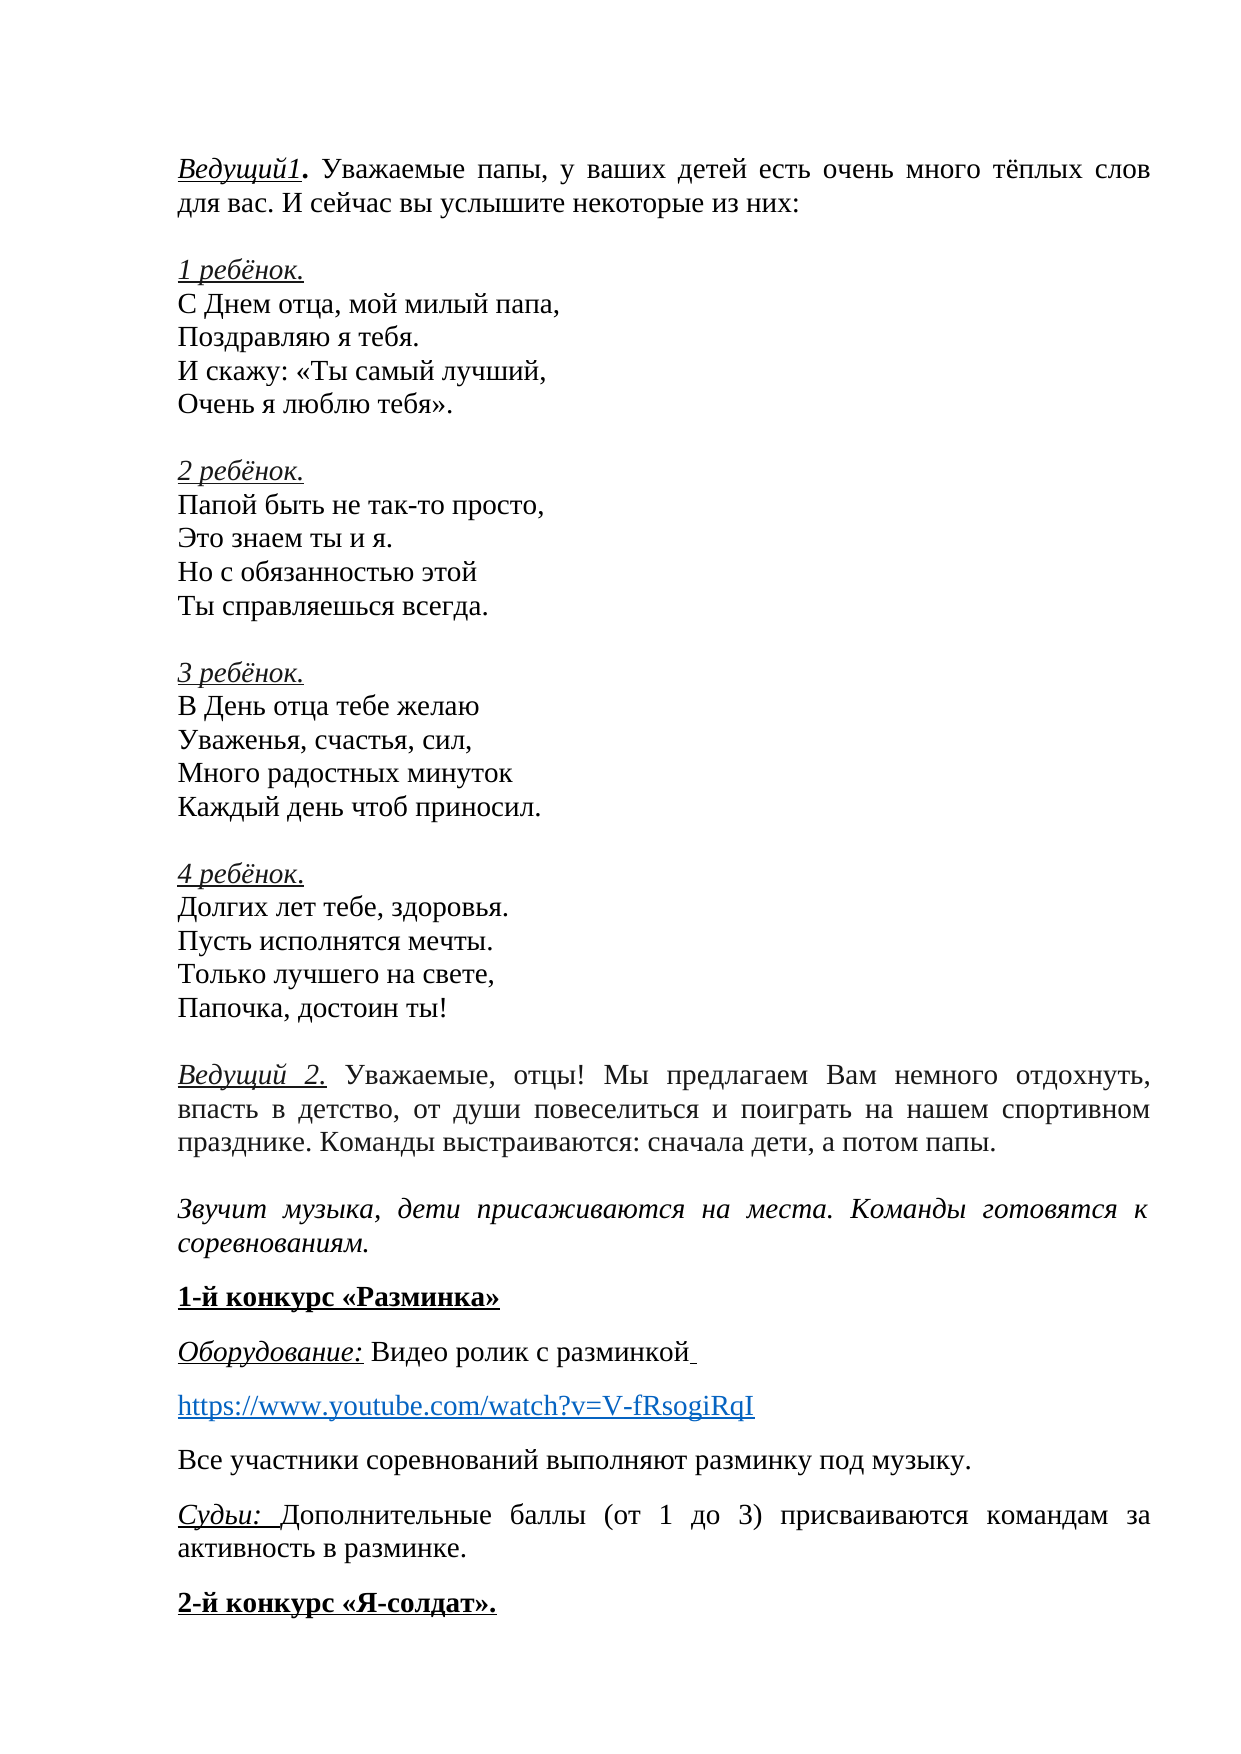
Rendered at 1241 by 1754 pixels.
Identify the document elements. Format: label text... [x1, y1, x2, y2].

text 2-й конкурс «Я-солдат». [177, 1585, 1152, 1618]
text Все участники соревнований выполняют разминку под музыку. [177, 1442, 1152, 1476]
text С Днем отца, мой милый папа, Поздравляю я тебя. И скажу: «Ты самый лучший, Очень я люблю тебя». [419, 286, 1152, 420]
text Ведущий 2. Уважаемые, отцы! Мы предлагаем Вам немного отдохнуть, впасть в детство, от души повеселиться и поиграть на нашем спортивном празднике. Команды выстраиваются: сначала дети, а потом папы. [177, 1057, 1152, 1158]
text https://www.youtube.com/watch?v=V-fRsogiRqI [177, 1388, 1152, 1422]
text Оборудование: Видео ролик с разминкой [177, 1334, 1152, 1367]
text Судьи: Дополнительные баллы (от 1 до 3) присваиваются командам за активность в разминке. [177, 1497, 1152, 1564]
text 1-й конкурс «Разминка» [177, 1279, 1152, 1313]
text В День отца тебе желаю Уваженья, счастья, сил, Много радостных минуток Каждый день чтоб приносил. [472, 688, 1152, 822]
text Ведущий1. Уважаемые папы, у ваших детей есть очень много тёплых слов для вас. И сейчас вы услышите некоторые из них: [177, 152, 1152, 219]
text 1 ребёнок. [177, 252, 1152, 286]
text Звучит музыка, дети присаживаются на места. Команды готовятся к соревнованиям. [370, 1191, 1152, 1258]
text Папой быть не так-то просто, Это знаем ты и я. Но с обязанностью этой Ты справляешься всегда. [393, 487, 1152, 621]
text 4 ребёнок. Долгих лет тебе, здоровья. Пусть исполнятся мечты. Только лучшего на свете, Папочка, достоин ты! [177, 822, 1152, 1024]
text 2 ребёнок. [177, 453, 1152, 487]
text 3 ребёнок. [177, 655, 1152, 688]
